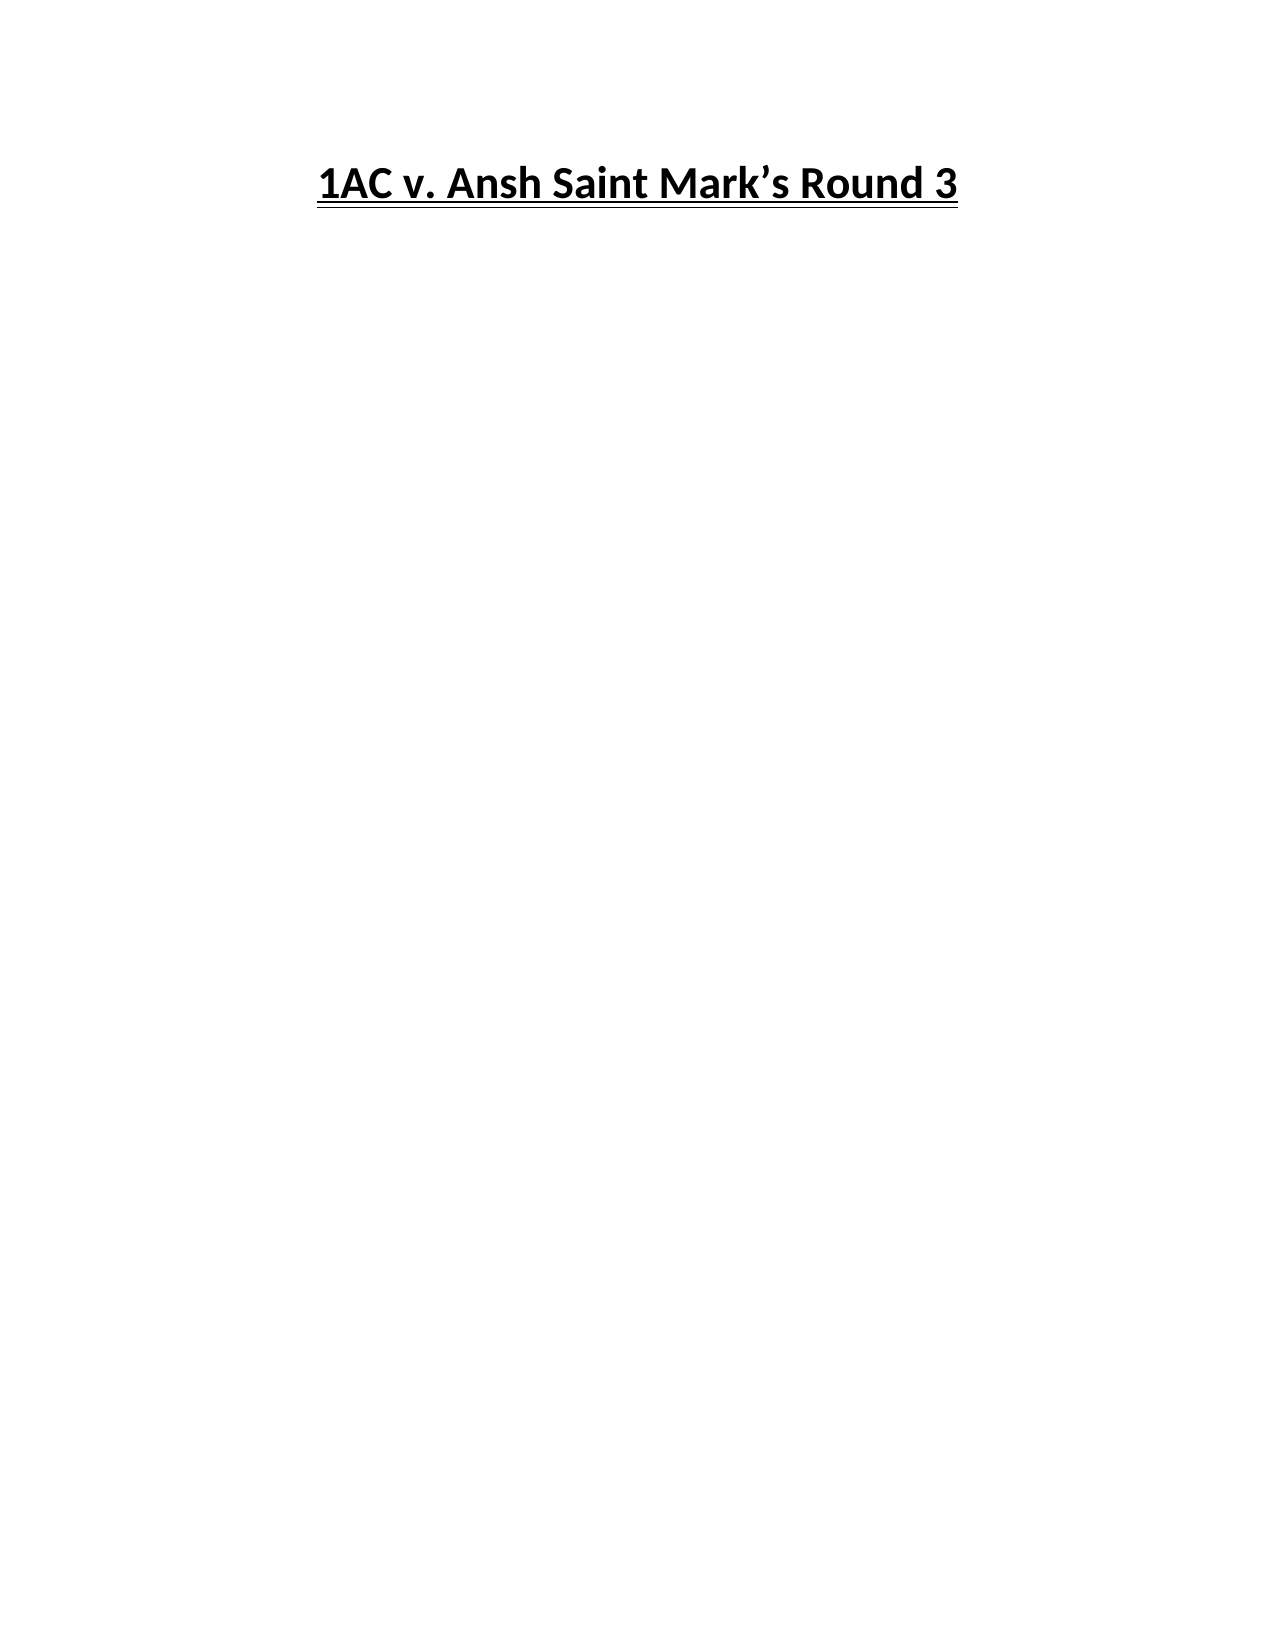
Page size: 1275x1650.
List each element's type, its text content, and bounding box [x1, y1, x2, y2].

subtitle 1AC v. Ansh Saint Mark’s Round 3 [150, 154, 1125, 210]
